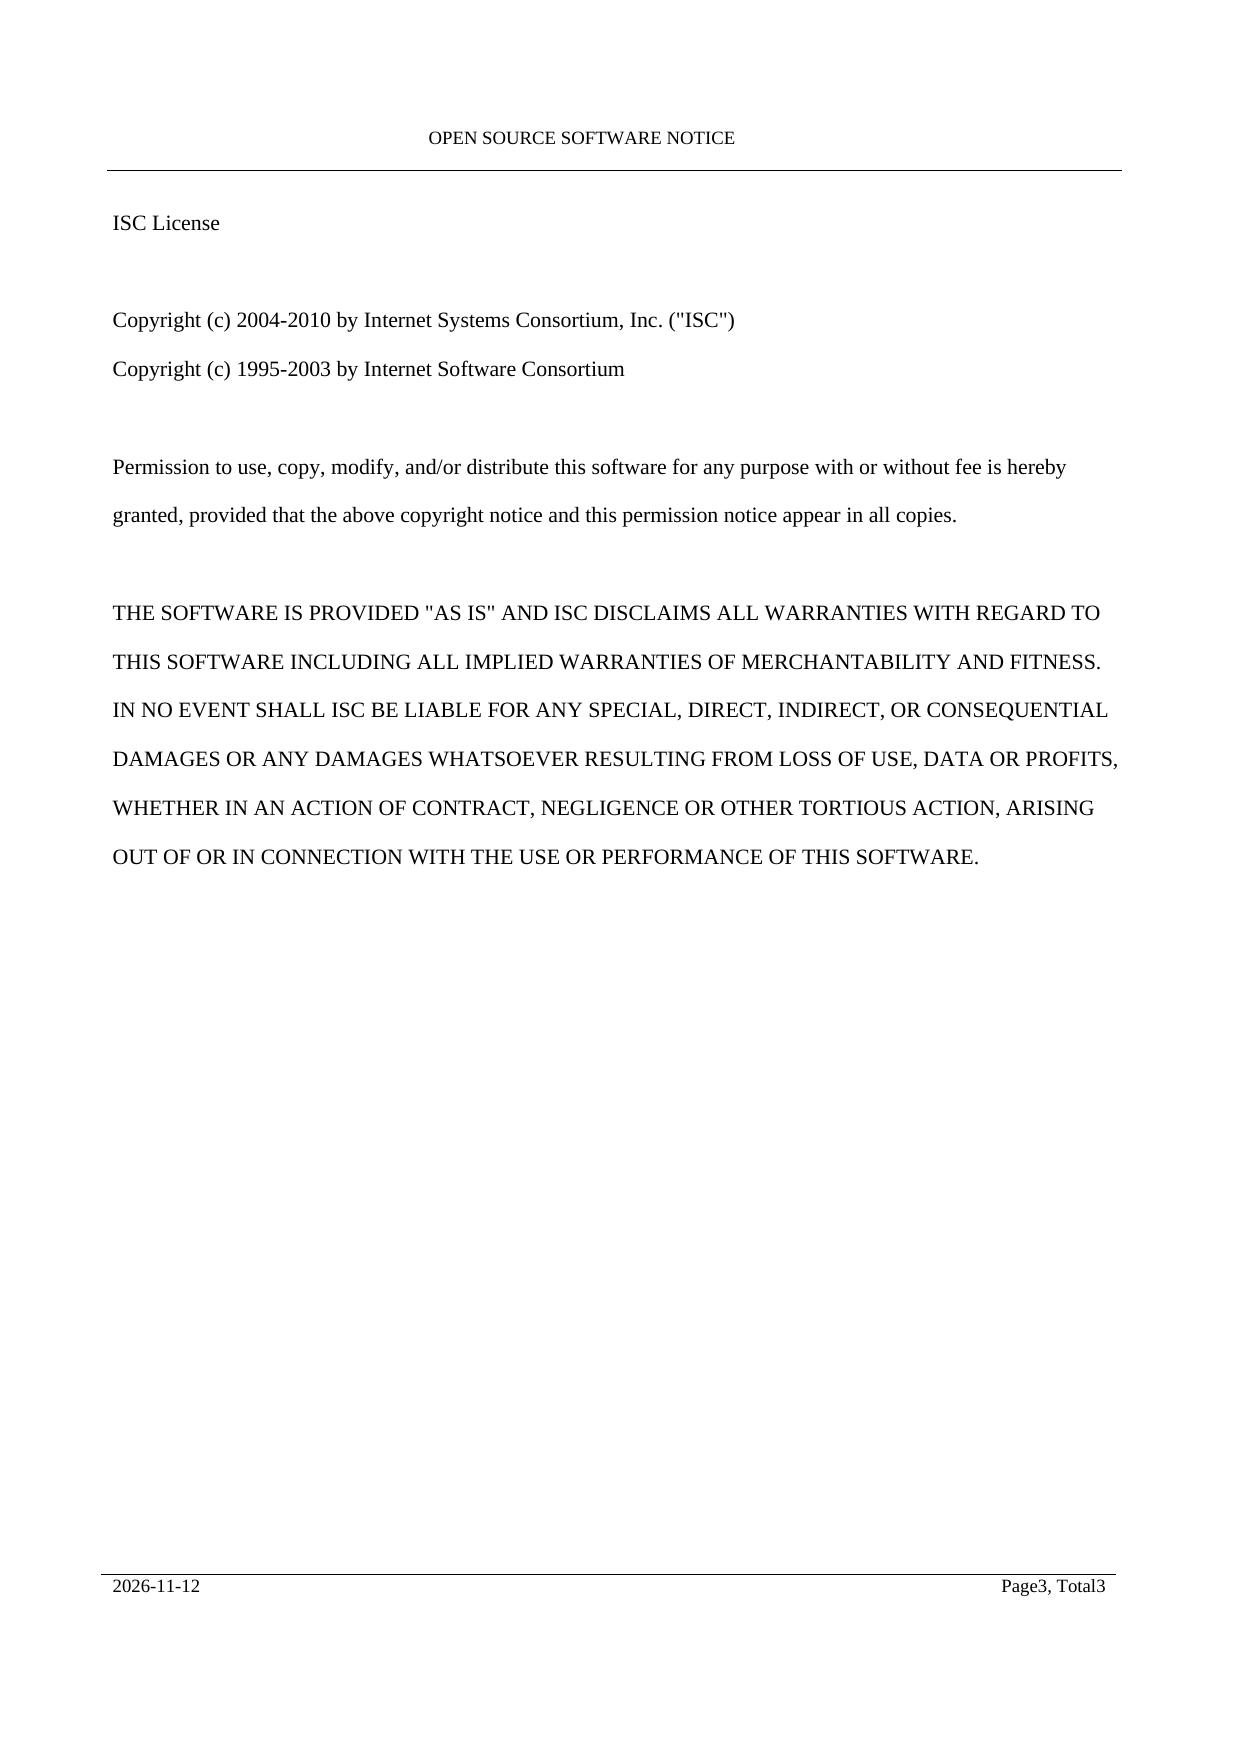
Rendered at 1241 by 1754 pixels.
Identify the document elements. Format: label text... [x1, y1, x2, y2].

text ISC License Copyright (c) 2004-2010 by Internet Systems Consortium, Inc. ("ISC") Copyright (c) 1995-2003 by Internet Software Consortium Permission to use, copy, modify, and/or distribute this software for any purpose with or without fee is hereby granted, provided that the above copyright notice and this permission notice appear in all copies. THE SOFTWARE IS PROVIDED "AS IS" AND ISC DISCLAIMS ALL WARRANTIES WITH REGARD TO THIS SOFTWARE INCLUDING ALL IMPLIED WARRANTIES OF MERCHANTABILITY AND FITNESS. IN NO EVENT SHALL ISC BE LIABLE FOR ANY SPECIAL, DIRECT, INDIRECT, OR CONSEQUENTIAL DAMAGES OR ANY DAMAGES WHATSOEVER RESULTING FROM LOSS OF USE, DATA OR PROFITS, WHETHER IN AN ACTION OF CONTRACT, NEGLIGENCE OR OTHER TORTIOUS ACTION, ARISING OUT OF OR IN CONNECTION WITH THE USE OR PERFORMANCE OF THIS SOFTWARE. [112, 206, 1128, 873]
